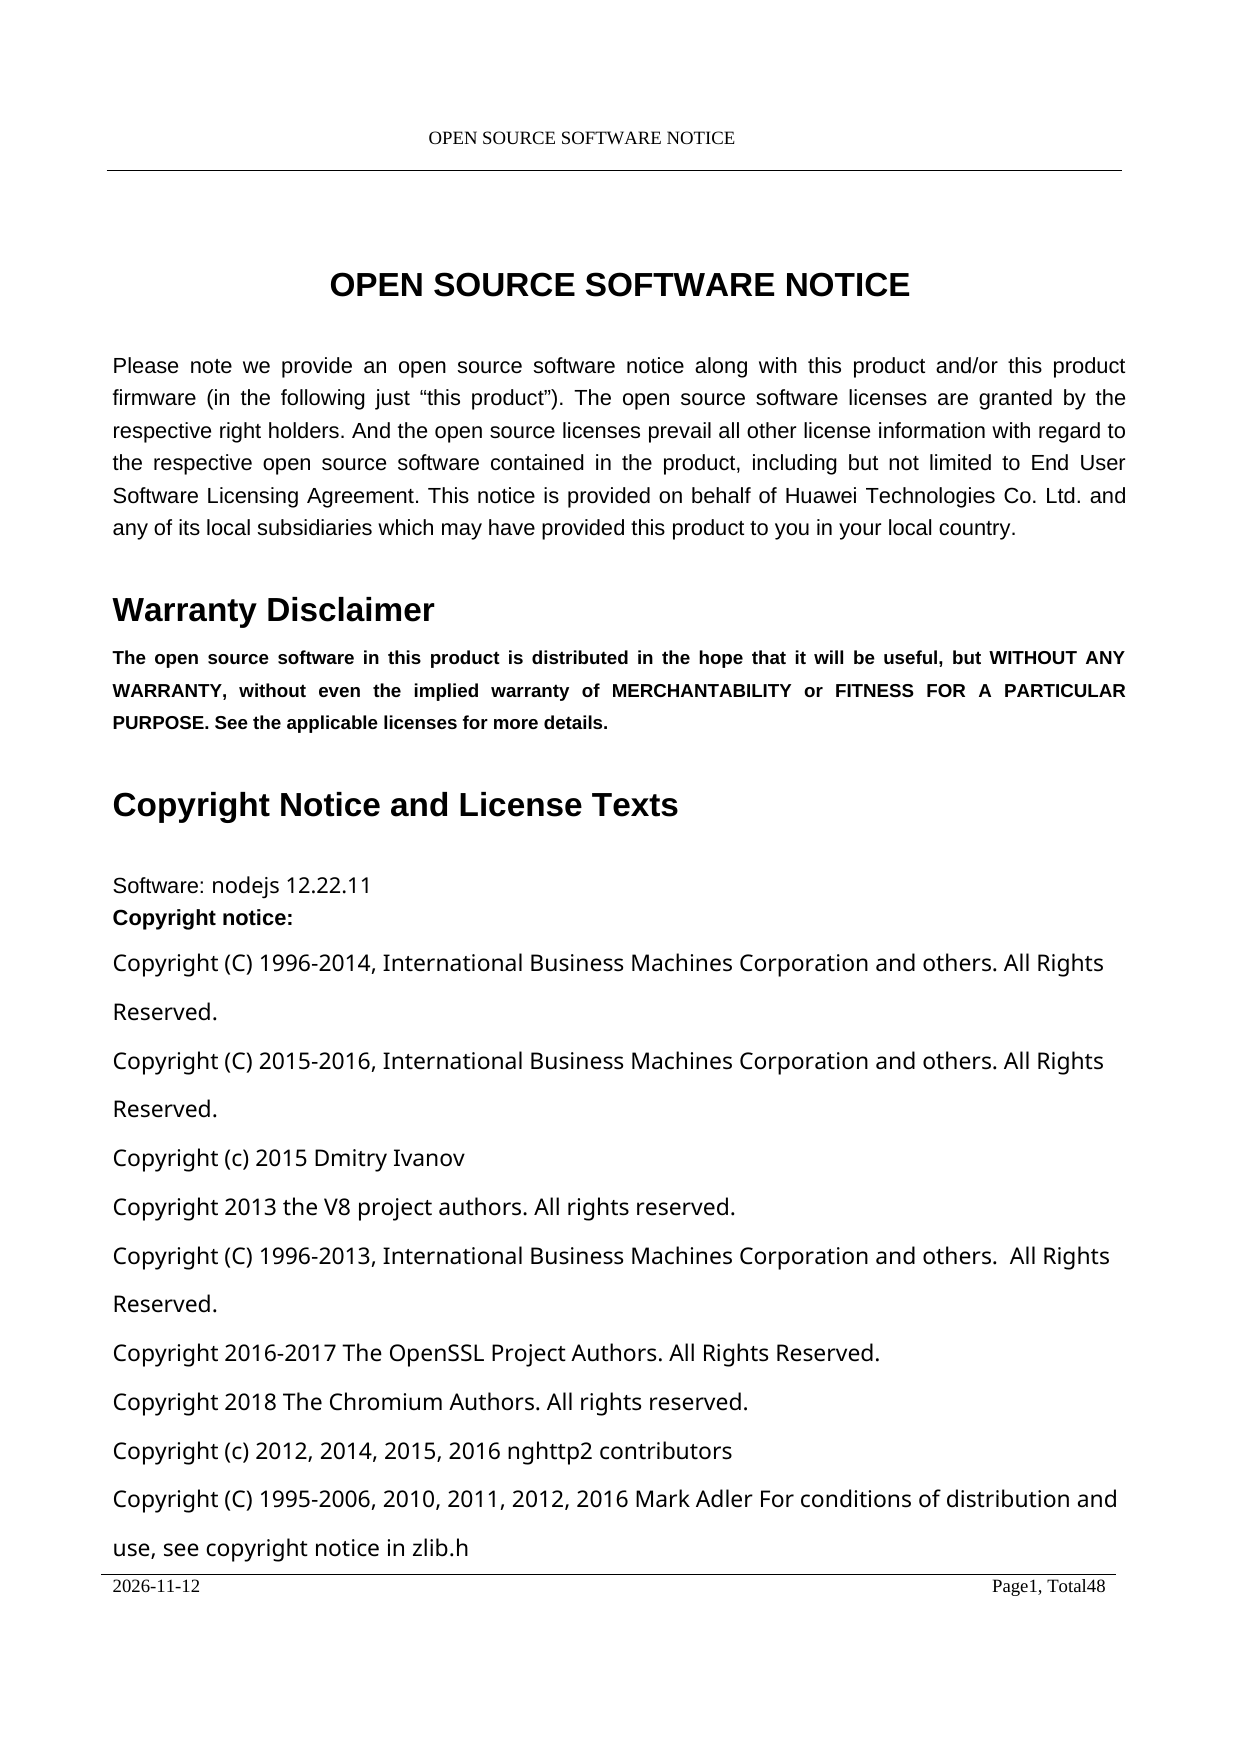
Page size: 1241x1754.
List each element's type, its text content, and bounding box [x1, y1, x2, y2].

text Copyright Notice and License Texts [112, 771, 1128, 836]
text Copyright notice: [112, 901, 1128, 934]
text OPEN SOURCE SOFTWARE NOTICE [112, 251, 1128, 316]
text The open source software in this product is distributed in the hope that it will be useful, but WITHOUT ANY WARRANTY, without even the implied warranty of MERCHANTABILITY or FITNESS FOR A PARTICULAR PURPOSE. See the applicable licenses for more details. [112, 641, 1128, 739]
text Software: nodejs 12.22.11 [112, 869, 1128, 901]
text Please note we provide an open source software notice along with this product and/or this product firmware (in the following just “this product”). The open source software licenses are granted by the respective right holders. And the open source licenses prevail all other license information with regard to the respective open source software contained in the product, including but not limited to End User Software Licensing Agreement. This notice is provided on behalf of Huawei Technologies Co. Ltd. and any of its local subsidiaries which may have provided this product to you in your local country. [112, 349, 1128, 544]
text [112, 947, 1128, 1564]
text Warranty Disclaimer [112, 576, 1128, 641]
